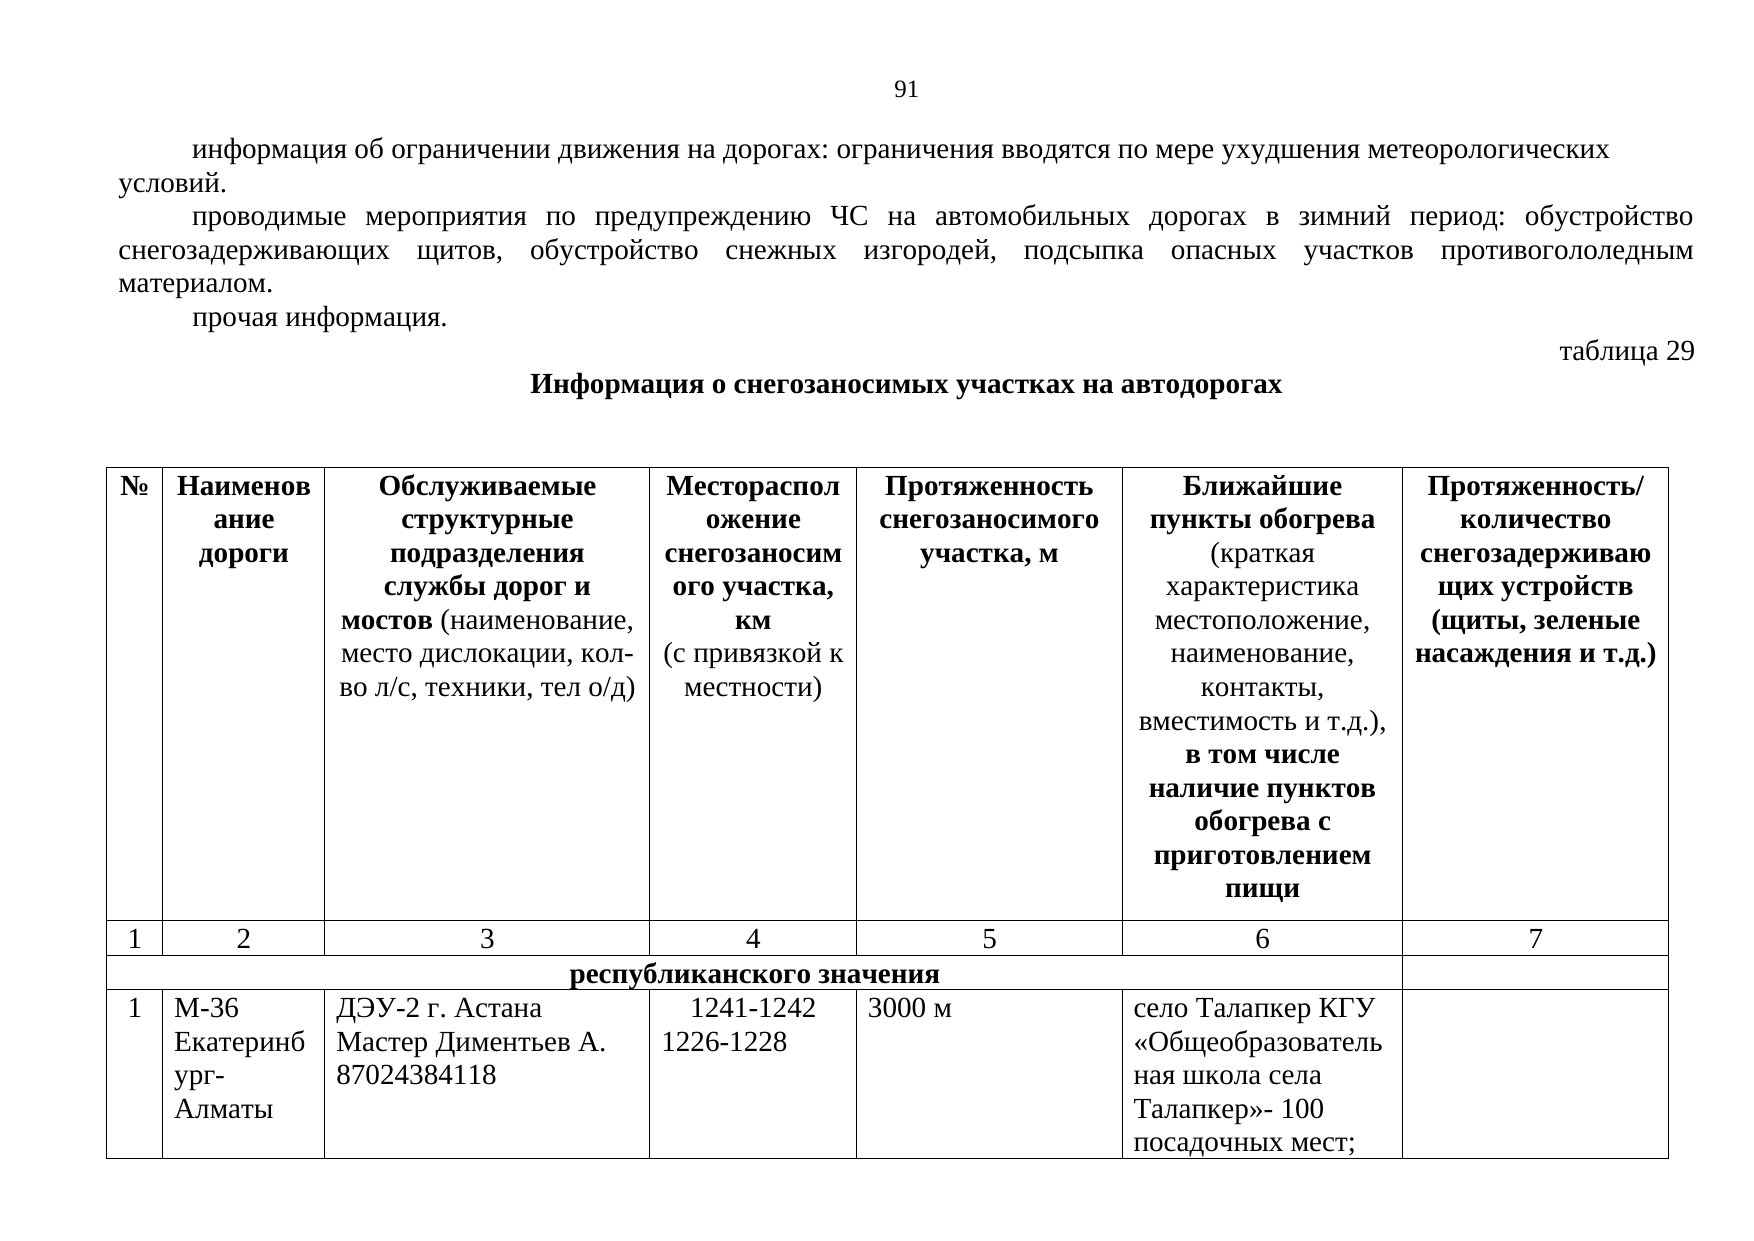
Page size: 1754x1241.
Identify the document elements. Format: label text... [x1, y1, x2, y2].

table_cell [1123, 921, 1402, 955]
text Информация о снегозаносимых участках на автодорогах [118, 366, 1695, 400]
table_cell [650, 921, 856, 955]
text таблица 29 [118, 333, 1695, 366]
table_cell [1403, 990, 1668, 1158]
text информация об ограничении движения на дорогах: ограничения вводятся по мере ухудшения метеорологических условий. [118, 131, 1695, 198]
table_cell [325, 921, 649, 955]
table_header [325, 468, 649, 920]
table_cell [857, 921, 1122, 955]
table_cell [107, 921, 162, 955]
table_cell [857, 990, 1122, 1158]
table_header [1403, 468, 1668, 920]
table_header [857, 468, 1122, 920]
text прочая информация. [118, 299, 1695, 333]
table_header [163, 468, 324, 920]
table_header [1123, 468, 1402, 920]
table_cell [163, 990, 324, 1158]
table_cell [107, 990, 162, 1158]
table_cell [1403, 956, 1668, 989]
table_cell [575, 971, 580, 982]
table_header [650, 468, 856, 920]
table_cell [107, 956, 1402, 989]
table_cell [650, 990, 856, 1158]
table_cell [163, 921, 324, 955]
text проводимые мероприятия по предупреждению ЧС на автомобильных дорогах в зимний период: обустройство снегозадерживающих щитов, обустройство снежных изгородей, подсыпка опасных участков противогололедным материалом. [118, 198, 1695, 299]
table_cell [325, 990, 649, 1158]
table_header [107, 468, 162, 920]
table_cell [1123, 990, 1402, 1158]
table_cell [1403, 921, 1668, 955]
